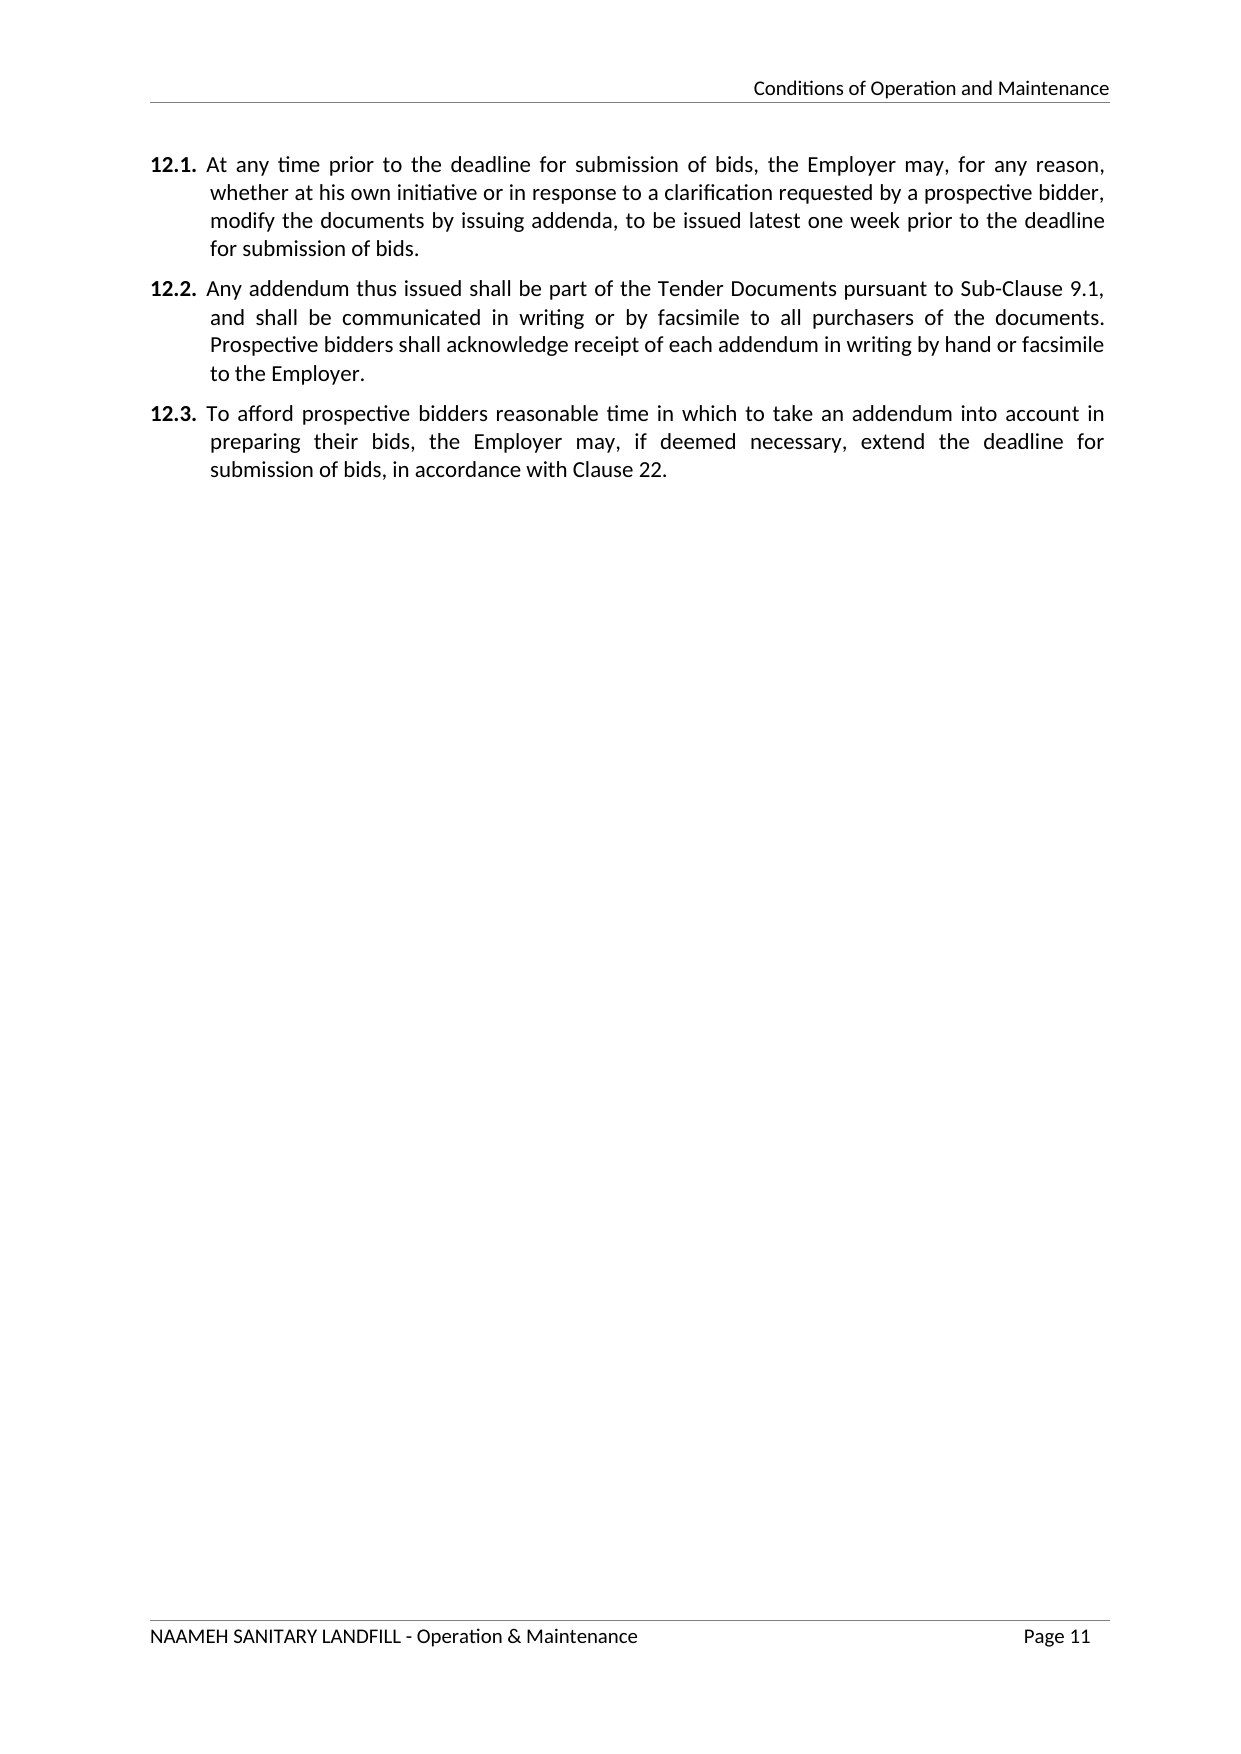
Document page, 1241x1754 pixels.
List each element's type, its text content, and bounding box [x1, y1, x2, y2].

subtitle To afford prospective bidders reasonable time in which to take an addendum into account in preparing their bids, the Employer may, if deemed necessary, extend the deadline for submission of bids, in accordance with Clause 22. [150, 399, 1107, 483]
subtitle At any time prior to the deadline for submission of bids, the Employer may, for any reason, whether at his own initiative or in response to a clarification requested by a prospective bidder, modify the documents by issuing addenda, to be issued latest one week prior to the deadline for submission of bids. [150, 150, 1107, 262]
subtitle Any addendum thus issued shall be part of the Tender Documents pursuant to Sub-Clause 9.1, and shall be communicated in writing or by facsimile to all purchasers of the documents. Prospective bidders shall acknowledge receipt of each addendum in writing by hand or facsimile to the Employer. [150, 274, 1107, 387]
